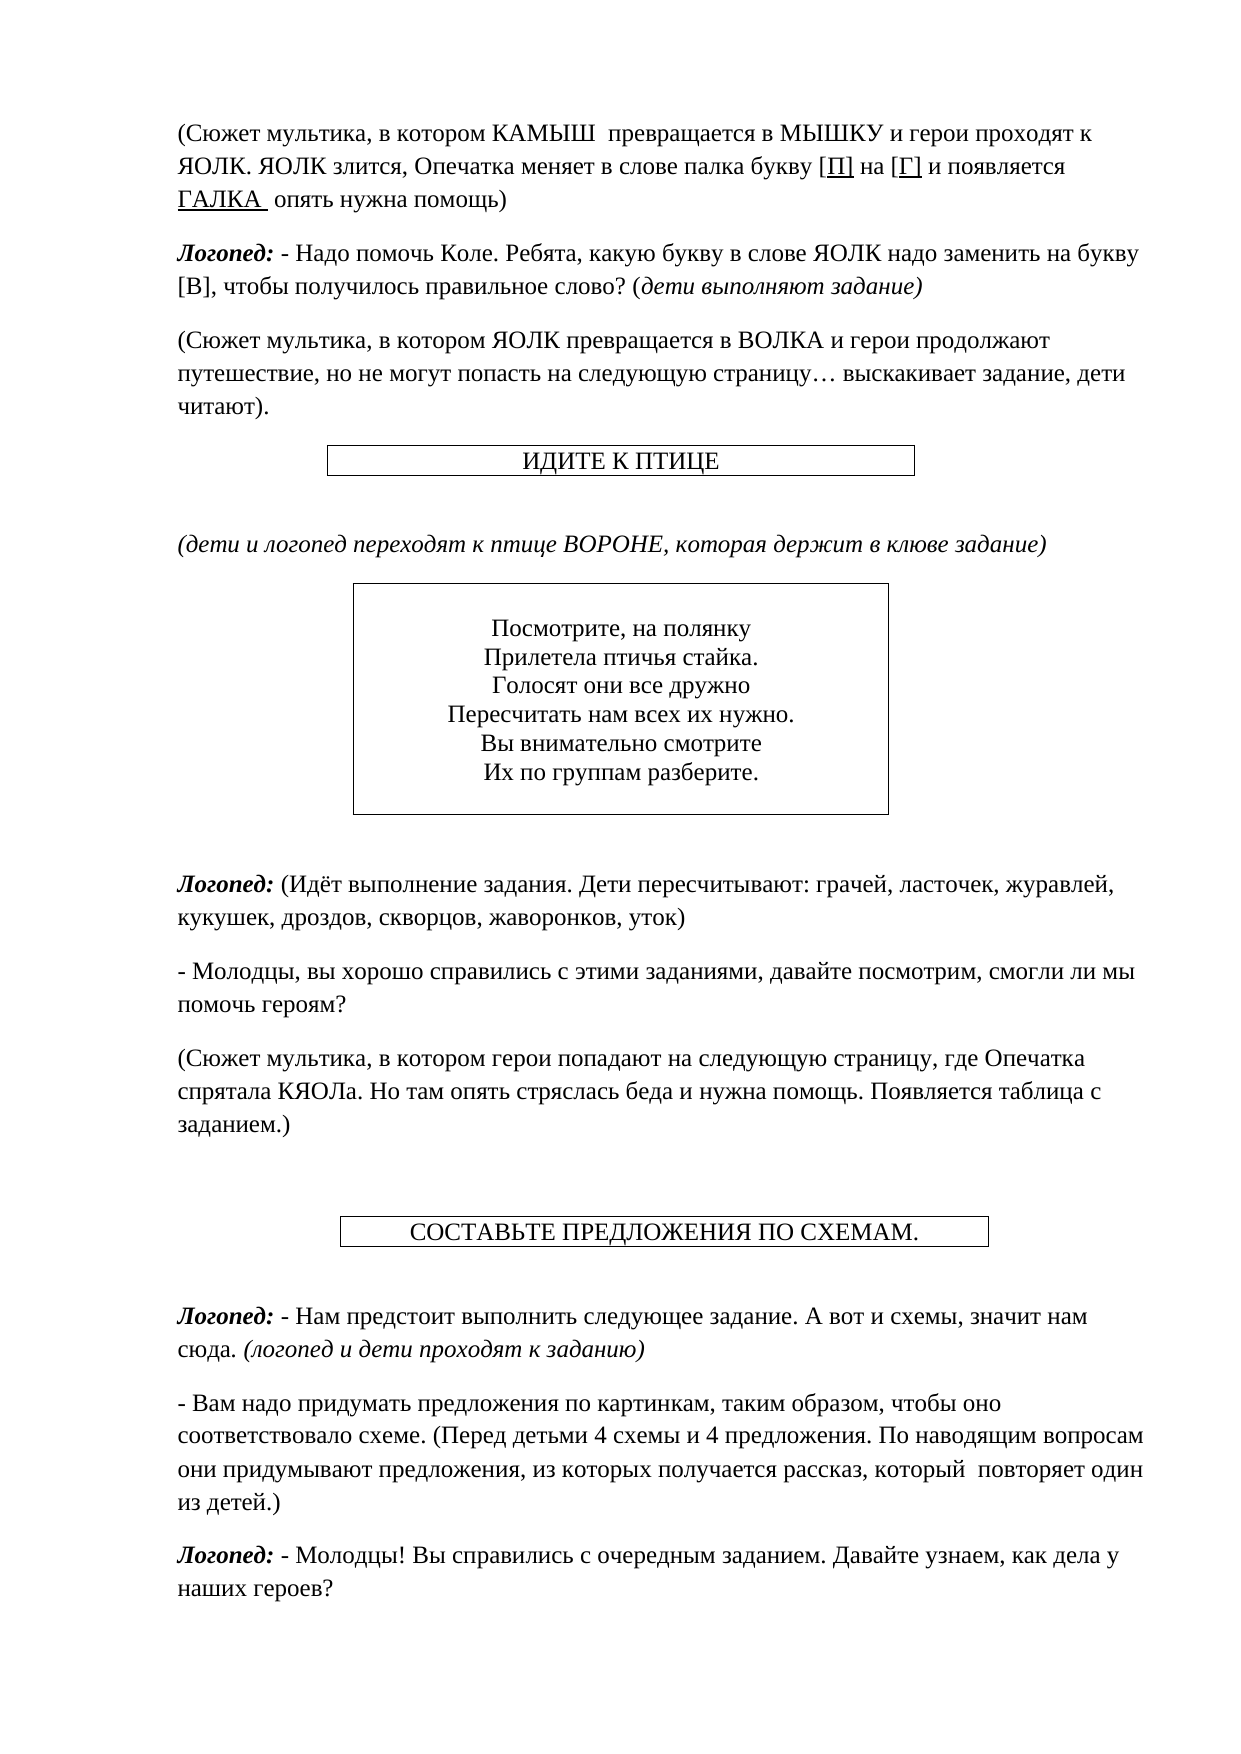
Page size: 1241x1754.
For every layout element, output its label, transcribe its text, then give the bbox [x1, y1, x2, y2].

text Логопед: - Надо помочь Коле. Ребята, какую букву в слове ЯОЛК надо заменить на букву [В], чтобы получилось правильное слово? (дети выполняют задание) [177, 238, 1152, 300]
text Логопед: - Нам предстоит выполнить следующее задание. А вот и схемы, значит нам сюда. (логопед и дети проходят к заданию) [177, 1301, 1152, 1362]
text (дети и логопед переходят к птице ВОРОНЕ, которая держит в клюве задание) [177, 529, 1152, 558]
text (Сюжет мультика, в котором герои попадают на следующую страницу, где Опечатка спрятала КЯОЛа. Но там опять стряслась беда и нужна помощь. Появляется таблица с заданием.) [177, 1043, 1152, 1138]
table_header Посмотрите, на полянку Прилетела птичья стайка. Голосят они все дружно Пересчитать нам всех их нужно. Вы внимательно смотрите Их по группам разберите. [354, 584, 888, 814]
table_header ИДИТЕ К ПТИЦЕ [328, 446, 914, 474]
text (Сюжет мультика, в котором ЯОЛК превращается в ВОЛКА и герои продолжают путешествие, но не могут попасть на следующую страницу… выскакивает задание, дети читают). [177, 325, 1152, 420]
text - Молодцы, вы хорошо справились с этими заданиями, давайте посмотрим, смогли ли мы помочь героям? [177, 956, 1152, 1018]
text - Вам надо придумать предложения по картинкам, таким образом, чтобы оно соответствовало схеме. (Перед детьми 4 схемы и 4 предложения. По наводящим вопросам они придумывают предложения, из которых получается рассказ, который повторяет один из детей.) [177, 1388, 1152, 1515]
text Логопед: (Идёт выполнение задания. Дети пересчитывают: грачей, ласточек, журавлей, кукушек, дроздов, скворцов, жаворонков, уток) [177, 869, 1152, 931]
text Логопед: - Молодцы! Вы справились с очередным заданием. Давайте узнаем, как дела у наших героев? [177, 1541, 1152, 1602]
text (Сюжет мультика, в котором КАМЫШ превращается в МЫШКУ и герои проходят к ЯОЛК. ЯОЛК злится, Опечатка меняет в слове палка букву [П] на [Г] и появляется ГАЛКА опять нужна помощь) [177, 118, 1152, 213]
table_header СОСТАВЬТЕ ПРЕДЛОЖЕНИЯ ПО СХЕМАМ. [341, 1217, 988, 1246]
